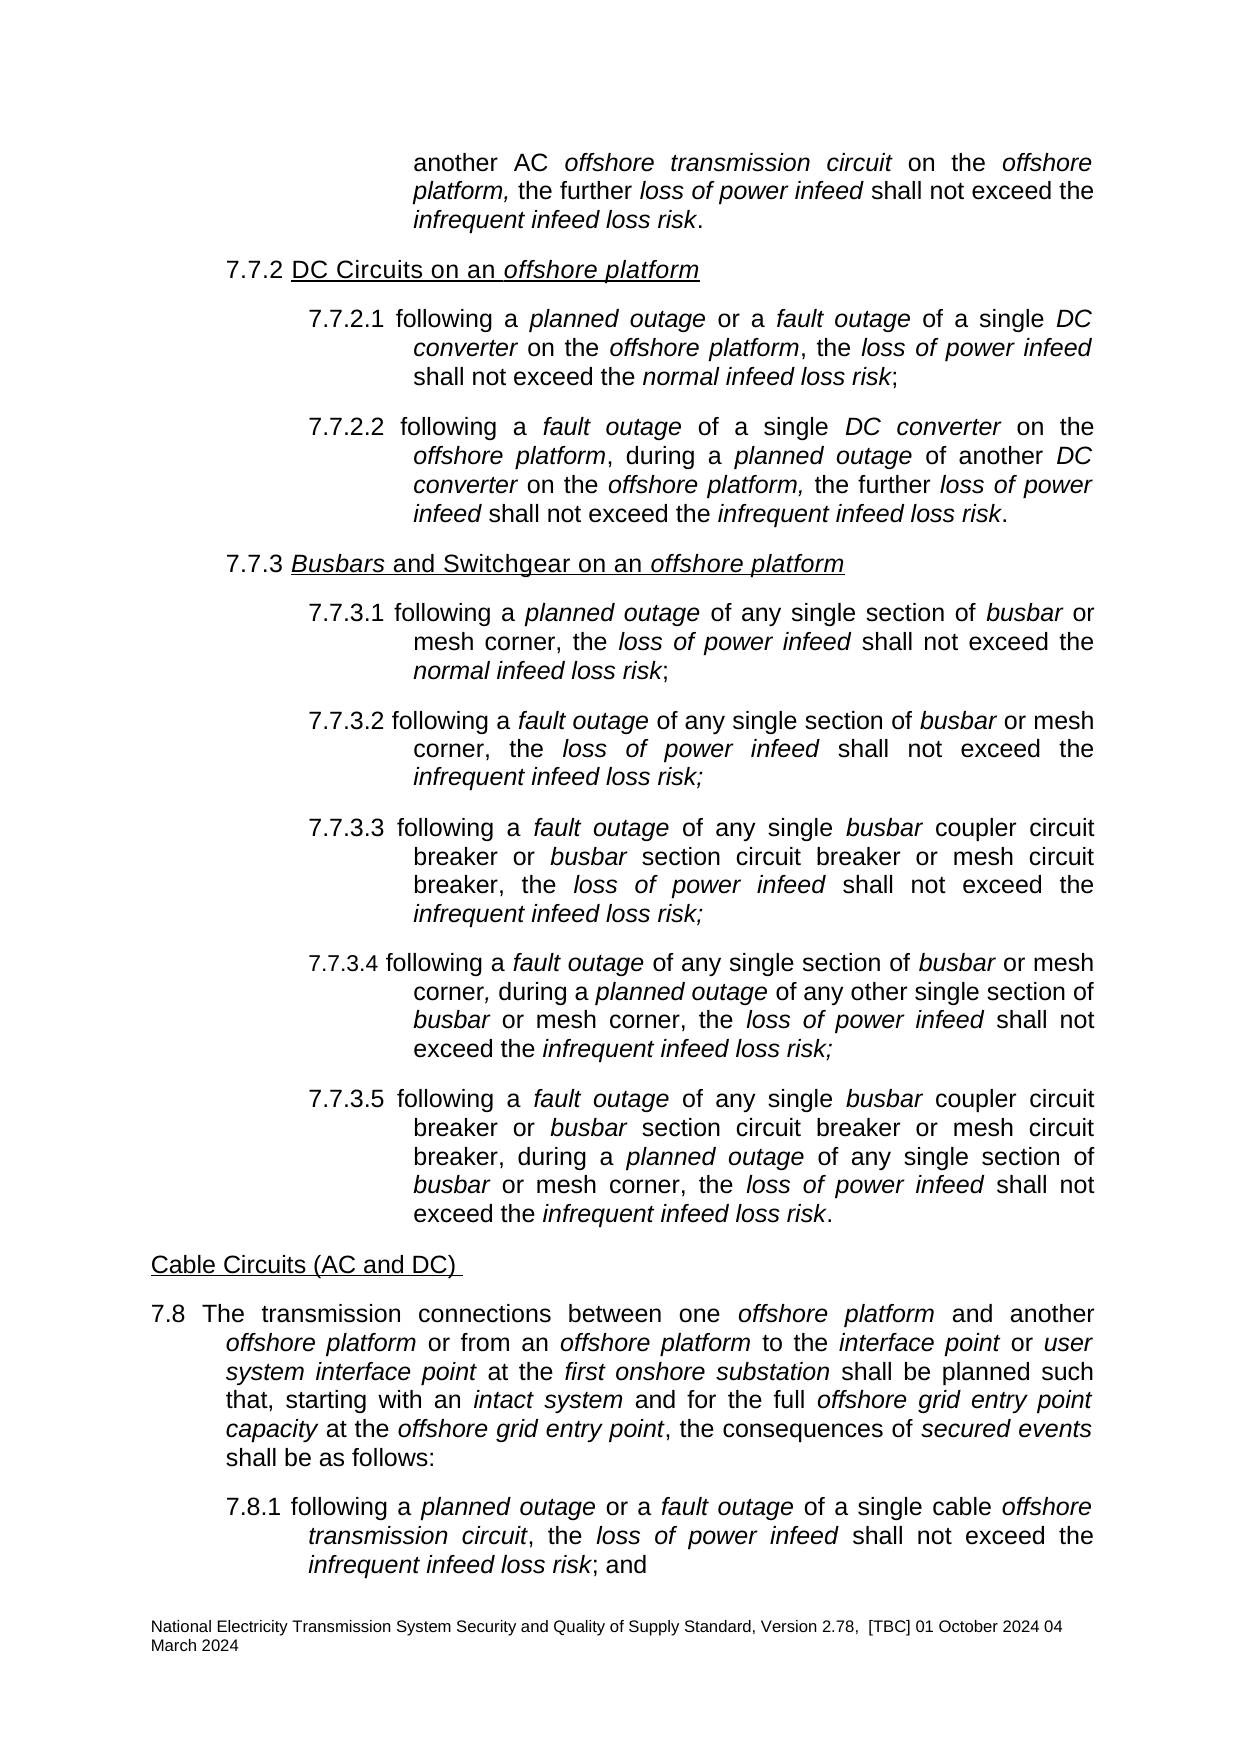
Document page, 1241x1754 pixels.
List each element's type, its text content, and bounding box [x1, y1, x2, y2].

text 7.7.2 DC Circuits on an offshore platform [226, 256, 1094, 285]
text 7.7.3 Busbars and Switchgear on an offshore platform [226, 549, 1094, 578]
text 7.7.3.2 following a fault outage of any single section of busbar or mesh corner, the loss of power infeed shall not exceed the infrequent infeed loss risk; [308, 707, 1094, 791]
text 7.7.3.4 following a fault outage of any single section of busbar or mesh corner, during a planned outage of any other single section of busbar or mesh corner, the loss of power infeed shall not exceed the infrequent infeed loss risk; [308, 948, 1094, 1063]
text Cable Circuits (AC and DC) [151, 1250, 1094, 1279]
text another AC offshore transmission circuit on the offshore platform, the further loss of power infeed shall not exceed the infrequent infeed loss risk. [413, 148, 1094, 234]
text 7.7.2.2 following a fault outage of a single DC converter on the offshore platform, during a planned outage of another DC converter on the offshore platform, the further loss of power infeed shall not exceed the infrequent infeed loss risk. [308, 413, 1094, 528]
text 7.8 The transmission connections between one offshore platform and another offshore platform or from an offshore platform to the interface point or user system interface point at the first onshore substation shall be planned such that, starting with an intact system and for the full offshore grid entry point capacity at the offshore grid entry point, the consequences of secured events shall be as follows: [151, 1299, 1094, 1472]
text 7.8.1 following a planned outage or a fault outage of a single cable offshore transmission circuit, the loss of power infeed shall not exceed the infrequent infeed loss risk; and [226, 1492, 1094, 1579]
text 7.7.3.5 following a fault outage of any single busbar coupler circuit breaker or busbar section circuit breaker or mesh circuit breaker, during a planned outage of any single section of busbar or mesh corner, the loss of power infeed shall not exceed the infrequent infeed loss risk. [308, 1084, 1094, 1228]
text 7.7.3.1 following a planned outage of any single section of busbar or mesh corner, the loss of power infeed shall not exceed the normal infeed loss risk; [308, 598, 1094, 685]
text 7.7.3.3 following a fault outage of any single busbar coupler circuit breaker or busbar section circuit breaker or mesh circuit breaker, the loss of power infeed shall not exceed the infrequent infeed loss risk; [308, 813, 1094, 928]
text 7.7.2.1 following a planned outage or a fault outage of a single DC converter on the offshore platform, the loss of power infeed shall not exceed the normal infeed loss risk; [308, 305, 1094, 391]
